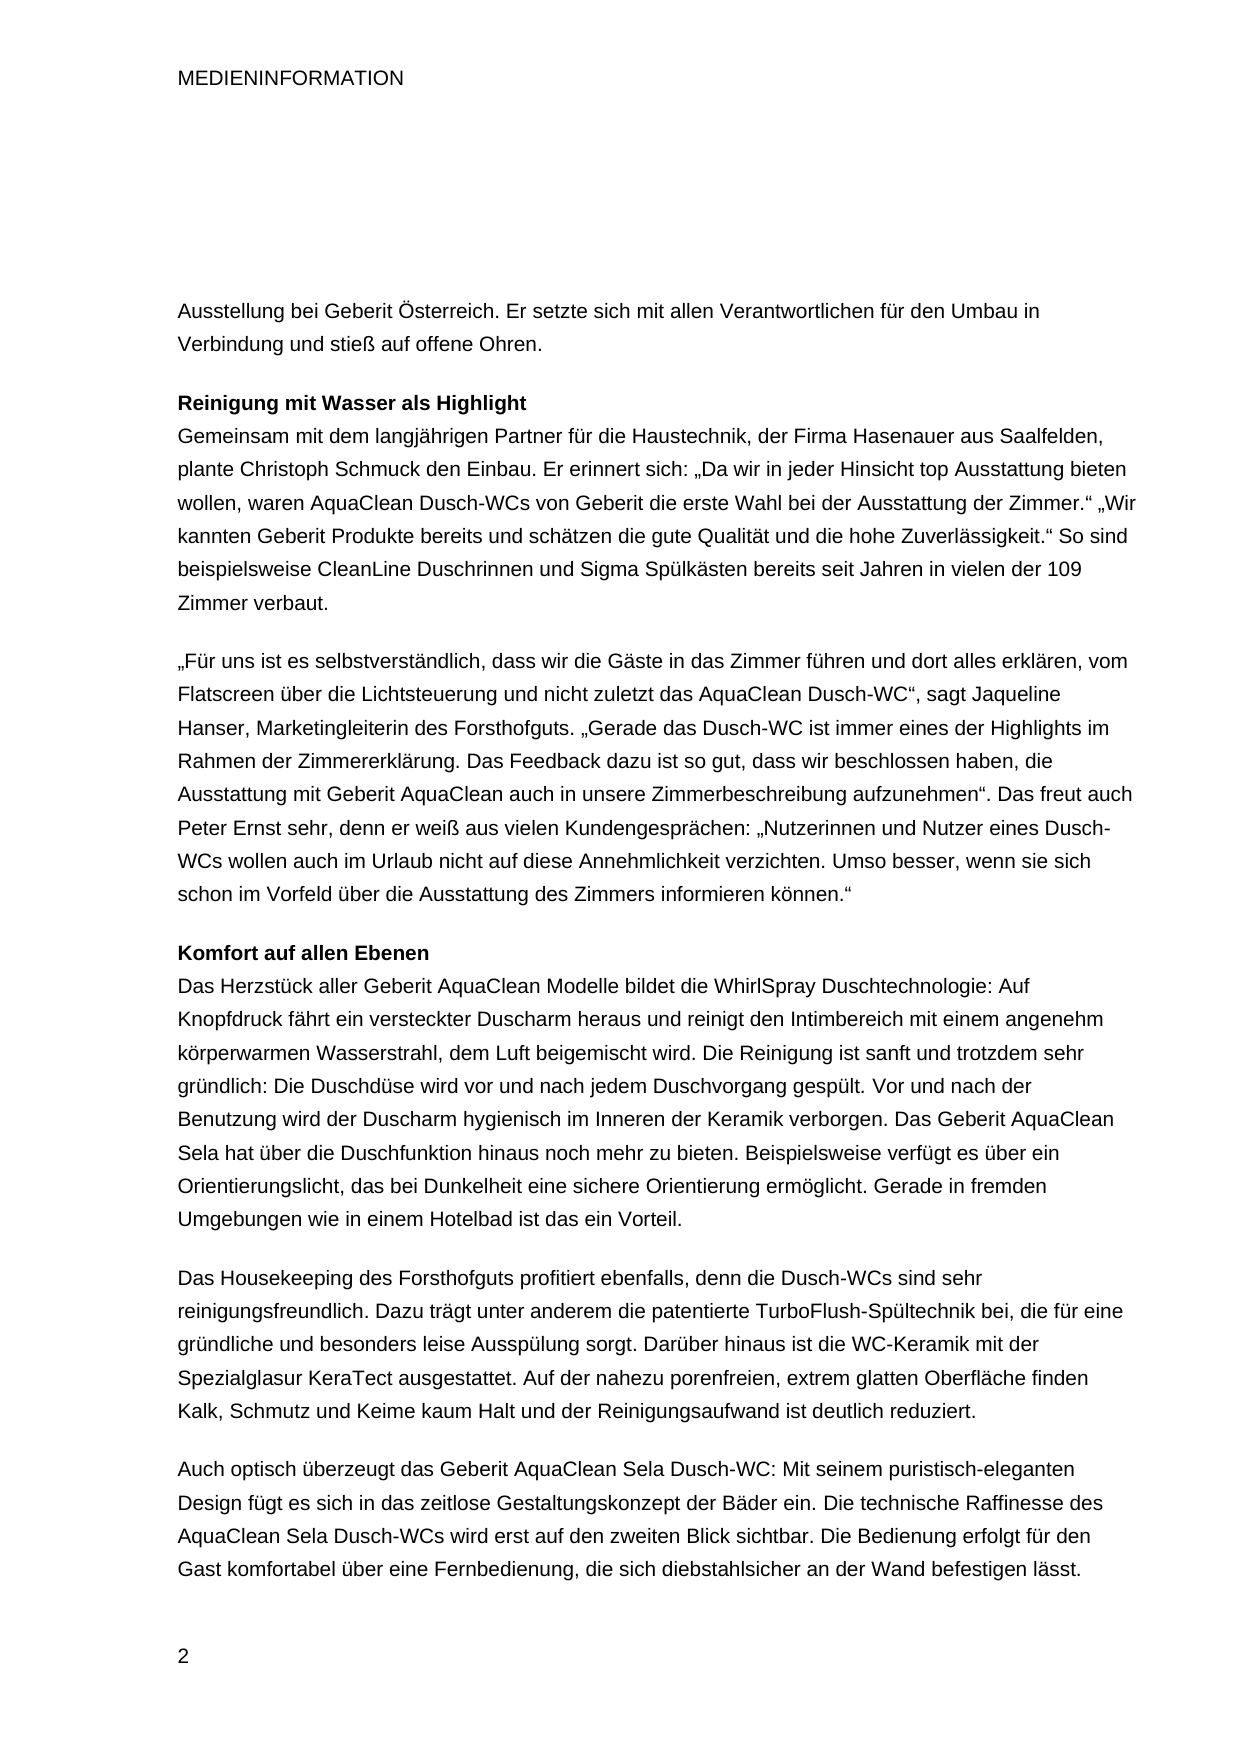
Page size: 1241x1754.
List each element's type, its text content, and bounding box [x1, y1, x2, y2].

text Das Housekeeping des Forsthofguts profitiert ebenfalls, denn die Dusch-WCs sind sehr reinigungsfreundlich. Dazu trägt unter anderem die patentierte TurboFlush-Spültechnik bei, die für eine gründliche und besonders leise Ausspülung sorgt. Darüber hinaus ist die WC-Keramik mit der Spezialglasur KeraTect ausgestattet. Auf der nahezu porenfreien, extrem glatten Oberfläche finden Kalk, Schmutz und Keime kaum Halt und der Reinigungsaufwand ist deutlich reduziert. [177, 1258, 1137, 1425]
text Auch optisch überzeugt das Geberit AquaClean Sela Dusch-WC: Mit seinem puristisch-eleganten Design fügt es sich in das zeitlose Gestaltungskonzept der Bäder ein. Die technische Raffinesse des AquaClean Sela Dusch-WCs wird erst auf den zweiten Blick sichtbar. Die Bedienung erfolgt für den Gast komfortabel über eine Fernbedienung, die sich diebstahlsicher an der Wand befestigen lässt. [177, 1450, 1137, 1583]
text Komfort auf allen Ebenen Das Herzstück aller Geberit AquaClean Modelle bildet die WhirlSpray Duschtechnologie: Auf Knopfdruck fährt ein versteckter Duscharm heraus und reinigt den Intimbereich mit einem angenehm körperwarmen Wasserstrahl, dem Luft beigemischt wird. Die Reinigung ist sanft und trotzdem sehr gründlich: Die Duschdüse wird vor und nach jedem Duschvorgang gespült. Vor und nach der Benutzung wird der Duscharm hygienisch im Inneren der Keramik verborgen. Das Geberit AquaClean Sela hat über die Duschfunktion hinaus noch mehr zu bieten. Beispielsweise verfügt es über ein Orientierungslicht, das bei Dunkelheit eine sichere Orientierung ermöglicht. Gerade in fremden Umgebungen wie in einem Hotelbad ist das ein Vorteil. [177, 933, 1137, 1233]
text „Für uns ist es selbstverständlich, dass wir die Gäste in das Zimmer führen und dort alles erklären, vom Flatscreen über die Lichtsteuerung und nicht zuletzt das AquaClean Dusch-WC“, sagt Jaqueline Hanser, Marketingleiterin des Forsthofguts. „Gerade das Dusch-WC ist immer eines der Highlights im Rahmen der Zimmererklärung. Das Feedback dazu ist so gut, dass wir beschlossen haben, die Ausstattung mit Geberit AquaClean auch in unsere Zimmerbeschreibung aufzunehmen“. Das freut auch Peter Ernst sehr, denn er weiß aus vielen Kundengesprächen: „Nutzerinnen und Nutzer eines Dusch-WCs wollen auch im Urlaub nicht auf diese Annehmlichkeit verzichten. Umso besser, wenn sie sich schon im Vorfeld über die Ausstattung des Zimmers informieren können.“ [177, 642, 1137, 908]
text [177, 292, 1137, 358]
text Reinigung mit Wasser als Highlight Gemeinsam mit dem langjährigen Partner für die Haustechnik, der Firma Hasenauer aus Saalfelden, plante Christoph Schmuck den Einbau. Er erinnert sich: „Da wir in jeder Hinsicht top Ausstattung bieten wollen, waren AquaClean Dusch-WCs von Geberit die erste Wahl bei der Ausstattung der Zimmer.“ „Wir kannten Geberit Produkte bereits und schätzen die gute Qualität und die hohe Zuverlässigkeit.“ So sind beispielsweise CleanLine Duschrinnen und Sigma Spülkästen bereits seit Jahren in vielen der 109 Zimmer verbaut. [177, 383, 1137, 617]
